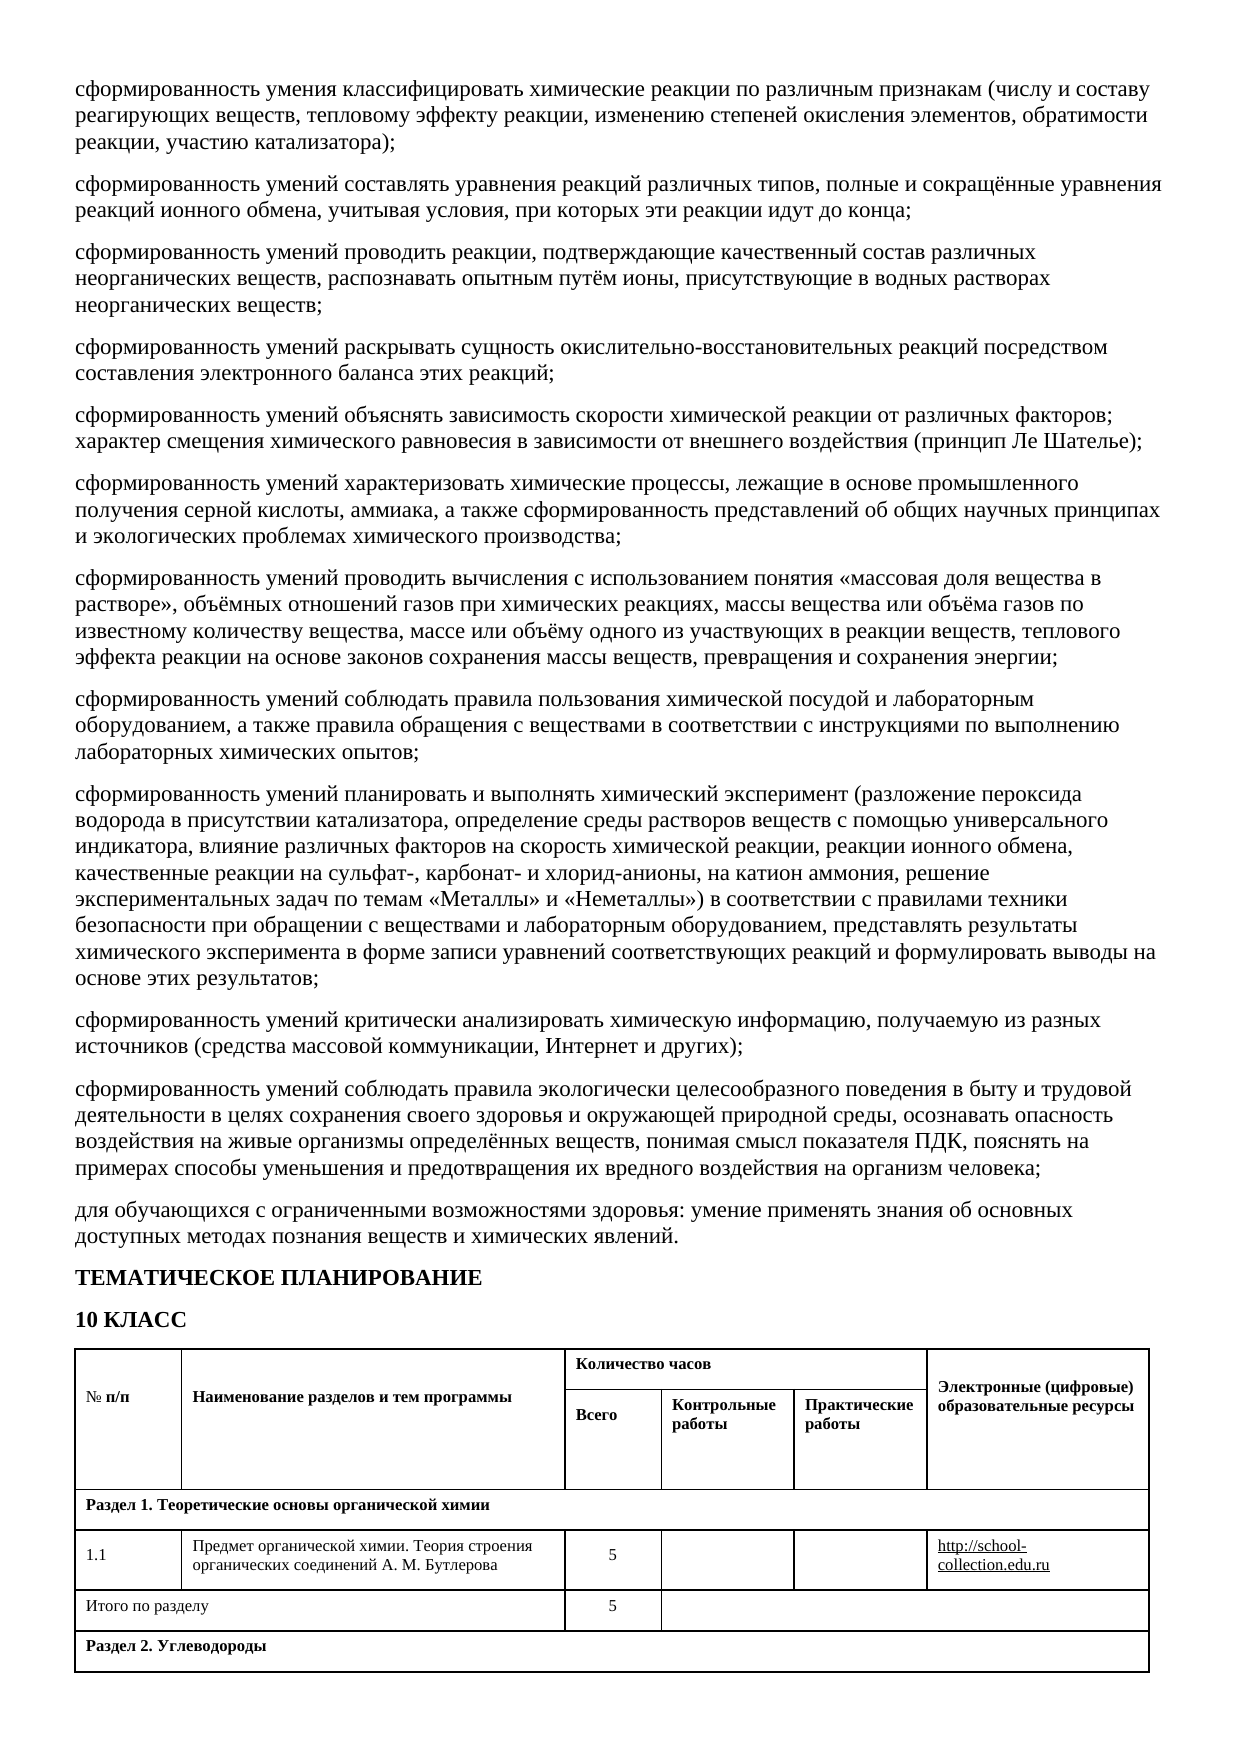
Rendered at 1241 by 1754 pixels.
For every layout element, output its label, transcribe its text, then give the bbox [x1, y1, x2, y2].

table_cell Всего [566, 1390, 661, 1488]
table_header № п/п [76, 1350, 181, 1488]
text сформированность умений характеризовать химические процессы, лежащие в основе промышленного получения серной кислоты, аммиака, а также сформированность представлений об общих научных принципах и экологических проблемах химического производства; [75, 469, 1165, 548]
text сформированность умений составлять уравнения реакций различных типов, полные и сокращённые уравнения реакций ионного обмена, учитывая условия, при которых эти реакции идут до конца; [75, 170, 1165, 222]
table_cell Итого по разделу [76, 1591, 564, 1630]
text сформированность умений проводить вычисления с использованием понятия «массовая доля вещества в растворе», объёмных отношений газов при химических реакциях, массы вещества или объёма газов по известному количеству вещества, массе или объёму одного из участвующих в реакции веществ, теплового эффекта реакции на основе законов сохранения массы веществ, превращения и сохранения энергии; [75, 564, 1165, 669]
text сформированность умений планировать и выполнять химический эксперимент (разложение пероксида водорода в присутствии катализатора, определение среды растворов веществ с помощью универсального индикатора, влияние различных факторов на скорость химической реакции, реакции ионного обмена, качественные реакции на сульфат-, карбонат- и хлорид-анионы, на катион аммония, решение экспериментальных задач по темам «Металлы» и «Неметаллы») в соответствии с правилами техники безопасности при обращении с веществами и лабораторным оборудованием, представлять результаты химического эксперимента в форме записи уравнений соответствующих реакций и формулировать выводы на основе этих результатов; [75, 780, 1165, 991]
text для обучающихся с ограниченными возможностями здоровья: умение применять знания об основных доступных методах познания веществ и химических явлений. [75, 1196, 1165, 1248]
table_cell Контрольные работы [662, 1390, 793, 1488]
text сформированность умений проводить реакции, подтверждающие качественный состав различных неорганических веществ, распознавать опытным путём ионы, присутствующие в водных растворах неорганических веществ; [75, 238, 1165, 317]
table_cell Раздел 1. Теоретические основы органической химии [76, 1490, 1148, 1529]
text сформированность умений раскрывать сущность окислительно-восстановительных реакций посредством составления электронного баланса этих реакций; [75, 333, 1165, 385]
table_cell [795, 1531, 926, 1589]
table_header Наименование разделов и тем программы [182, 1350, 564, 1488]
text ТЕМАТИЧЕСКОЕ ПЛАНИРОВАНИЕ [75, 1264, 1165, 1290]
text сформированность умений критически анализировать химическую информацию, получаемую из разных источников (средства массовой коммуникации, Интернет и других); [75, 1006, 1165, 1059]
text сформированность умений объяснять зависимость скорости химической реакции от различных факторов; характер смещения химического равновесия в зависимости от внешнего воздействия (принцип Ле Шателье); [75, 401, 1165, 454]
text сформированность умений соблюдать правила пользования химической посудой и лабораторным оборудованием, а также правила обращения с веществами в соответствии с инструкциями по выполнению лабораторных химических опытов; [75, 685, 1165, 764]
text сформированность умения классифицировать химические реакции по различным признакам (числу и составу реагирующих веществ, тепловому эффекту реакции, изменению степеней окисления элементов, обратимости реакции, участию катализатора); [75, 75, 1165, 154]
table_cell Практические работы [795, 1390, 926, 1488]
table_cell http://school-collection.edu.ru [928, 1531, 1148, 1589]
table_cell Предмет органической химии. Теория строения органических соединений А. М. Бутлерова [182, 1531, 564, 1589]
table_cell 5 [566, 1591, 661, 1630]
table_cell [662, 1591, 1148, 1630]
text 10 КЛАСС [75, 1306, 1165, 1332]
table_cell 5 [566, 1531, 661, 1589]
table_header Электронные (цифровые) образовательные ресурсы [928, 1350, 1148, 1488]
table_cell Раздел 2. Углеводороды [76, 1632, 1148, 1671]
text сформированность умений соблюдать правила экологически целесообразного поведения в быту и трудовой деятельности в целях сохранения своего здоровья и окружающей природной среды, осознавать опасность воздействия на живые организмы определённых веществ, понимая смысл показателя ПДК, пояснять на примерах способы уменьшения и предотвращения их вредного воздействия на организм человека; [75, 1074, 1165, 1180]
table_cell 1.1 [76, 1531, 181, 1589]
table_cell [662, 1531, 793, 1589]
table_header Количество часов [566, 1350, 926, 1389]
